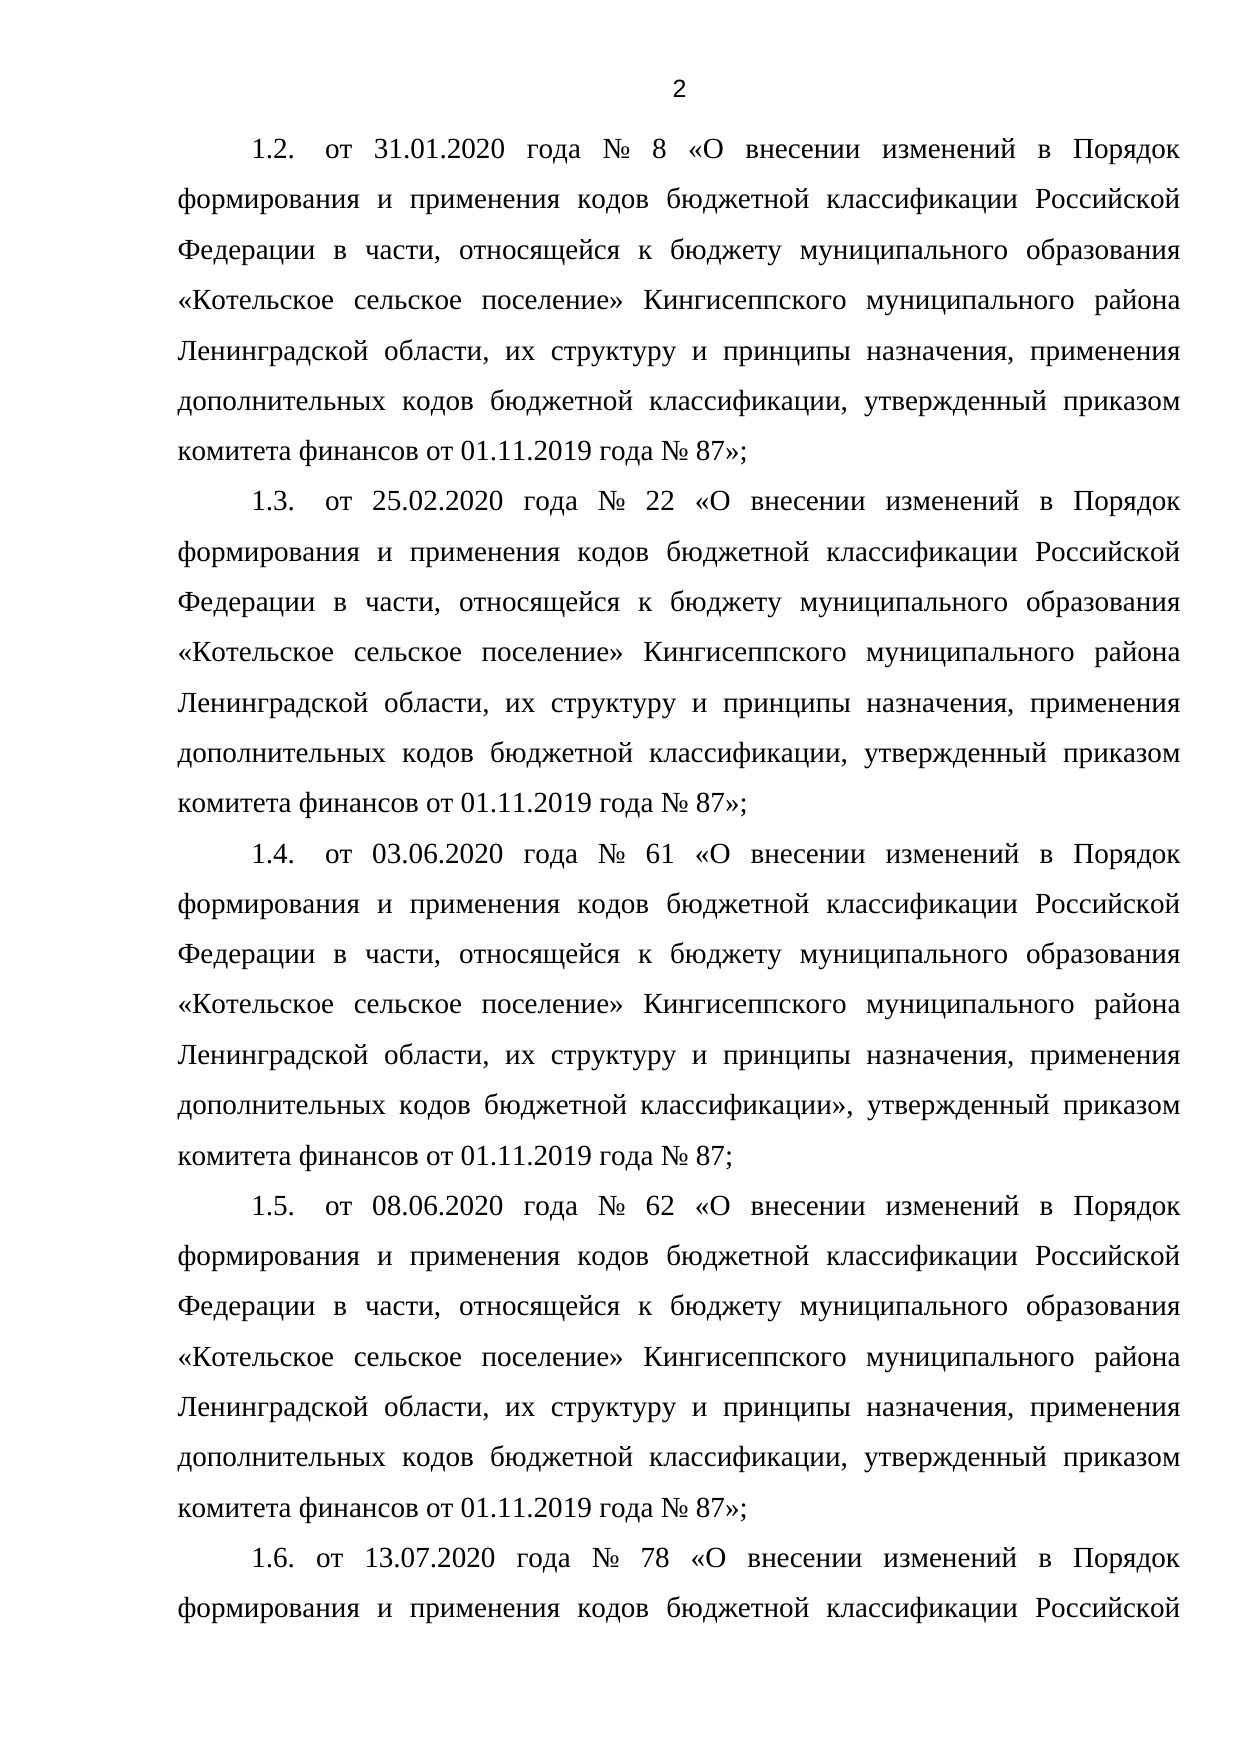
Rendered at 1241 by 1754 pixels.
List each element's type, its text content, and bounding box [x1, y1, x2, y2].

text 1.3. от 25.02.2020 года № 22 «О внесении изменений в Порядок формирования и применения кодов бюджетной классификации Российской Федерации в части, относящейся к бюджету муниципального образования «Котельское сельское поселение» Кингисеппского муниципального района Ленинградской области, их структуру и принципы назначения, применения дополнительных кодов бюджетной классификации, утвержденный приказом комитета финансов от 01.11.2019 года № 87»; [177, 483, 1181, 819]
text 1.2. от 31.01.2020 года № 8 «О внесении изменений в Порядок формирования и применения кодов бюджетной классификации Российской Федерации в части, относящейся к бюджету муниципального образования «Котельское сельское поселение» Кингисеппского муниципального района Ленинградской области, их структуру и принципы назначения, применения дополнительных кодов бюджетной классификации, утвержденный приказом комитета финансов от 01.11.2019 года № 87»; [177, 131, 1181, 467]
text 1.4. от 03.06.2020 года № 61 «О внесении изменений в Порядок формирования и применения кодов бюджетной классификации Российской Федерации в части, относящейся к бюджету муниципального образования «Котельское сельское поселение» Кингисеппского муниципального района Ленинградской области, их структуру и принципы назначения, применения дополнительных кодов бюджетной классификации», утвержденный приказом комитета финансов от 01.11.2019 года № 87; [177, 836, 1181, 1171]
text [177, 1540, 1181, 1624]
text 1.5. от 08.06.2020 года № 62 «О внесении изменений в Порядок формирования и применения кодов бюджетной классификации Российской Федерации в части, относящейся к бюджету муниципального образования «Котельское сельское поселение» Кингисеппского муниципального района Ленинградской области, их структуру и принципы назначения, применения дополнительных кодов бюджетной классификации, утвержденный приказом комитета финансов от 01.11.2019 года № 87»; [177, 1188, 1181, 1523]
